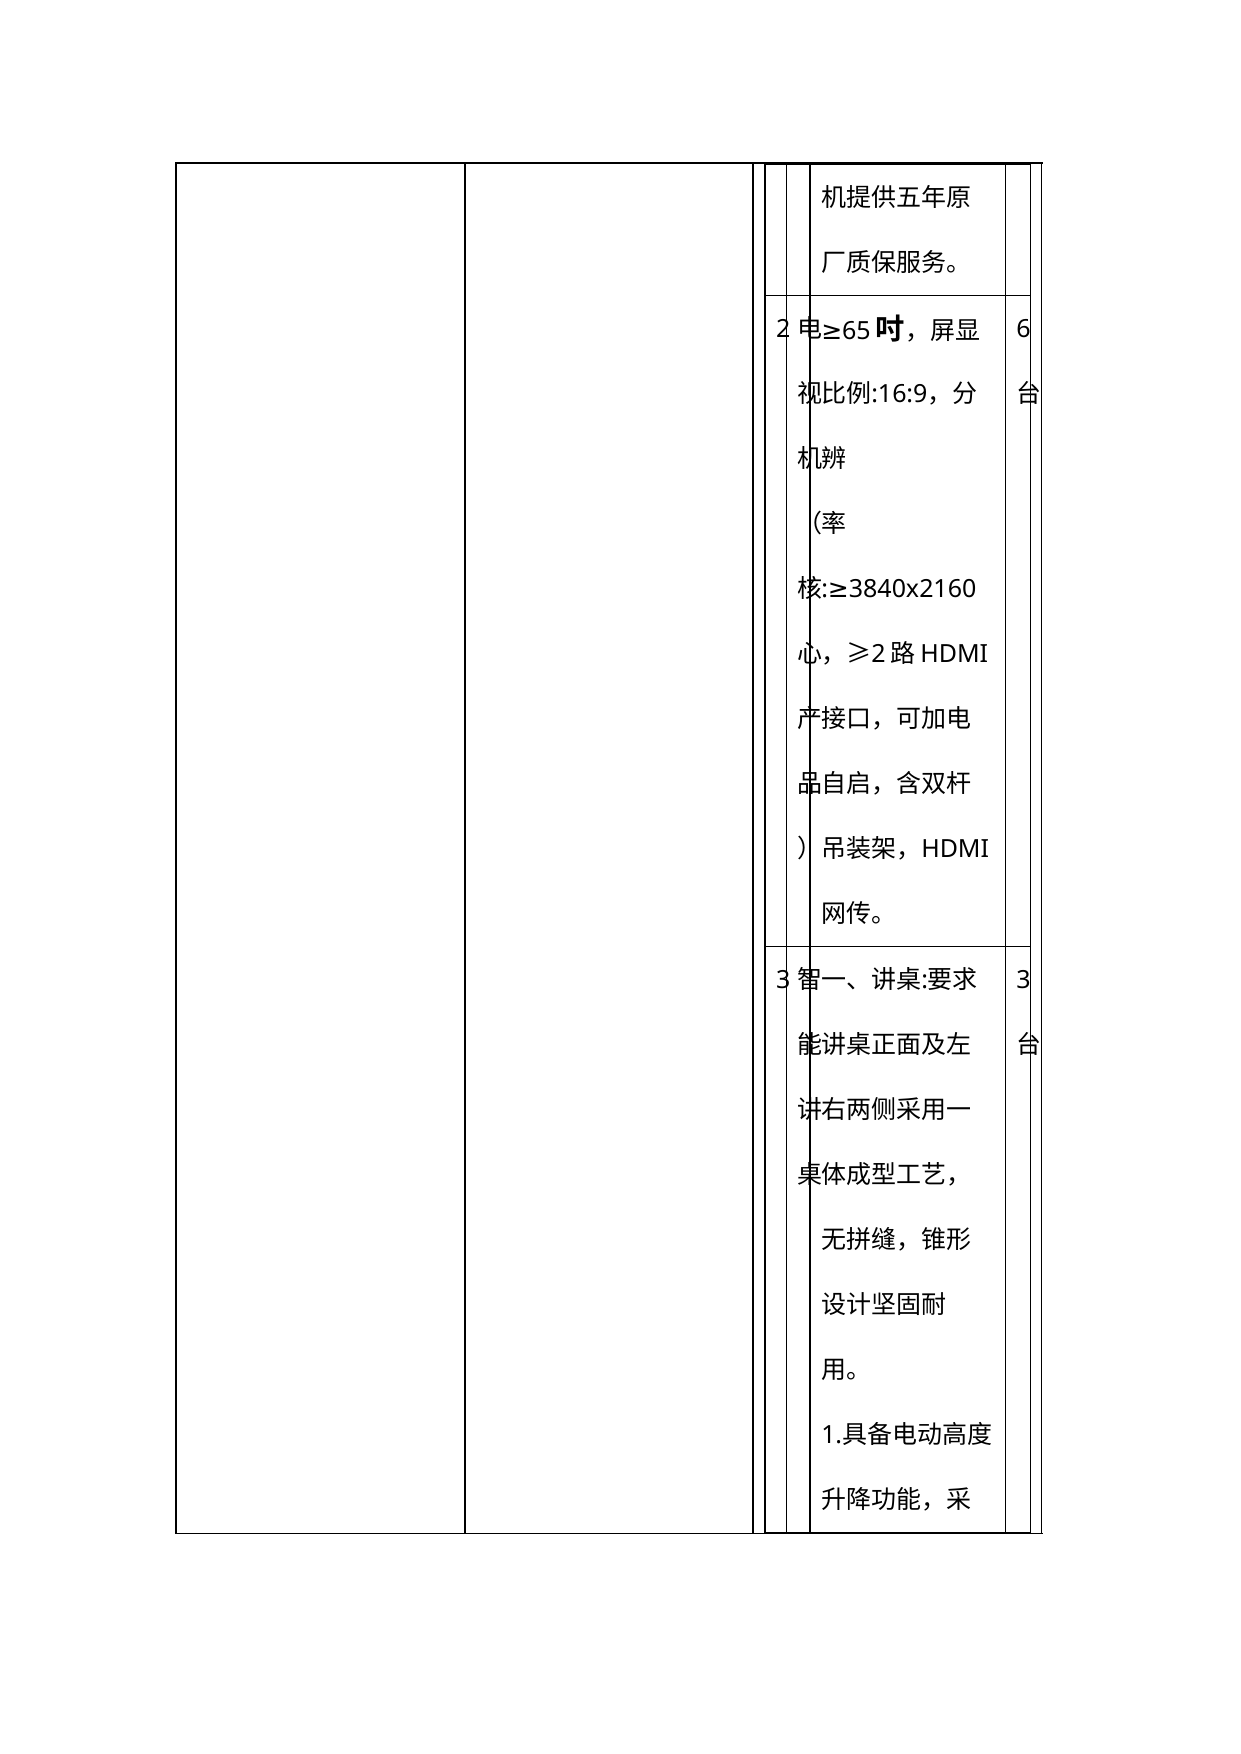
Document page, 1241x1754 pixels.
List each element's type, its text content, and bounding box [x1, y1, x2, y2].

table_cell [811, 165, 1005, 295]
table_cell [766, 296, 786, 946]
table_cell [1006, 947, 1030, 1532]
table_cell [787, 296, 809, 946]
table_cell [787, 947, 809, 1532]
table_cell 1 [177, 164, 464, 1533]
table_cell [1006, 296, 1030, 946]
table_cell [811, 296, 1005, 946]
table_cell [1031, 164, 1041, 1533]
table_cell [811, 947, 1005, 1532]
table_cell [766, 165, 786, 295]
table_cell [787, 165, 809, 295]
table_cell [466, 164, 752, 1533]
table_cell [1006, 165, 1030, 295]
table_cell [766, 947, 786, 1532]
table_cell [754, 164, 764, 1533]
